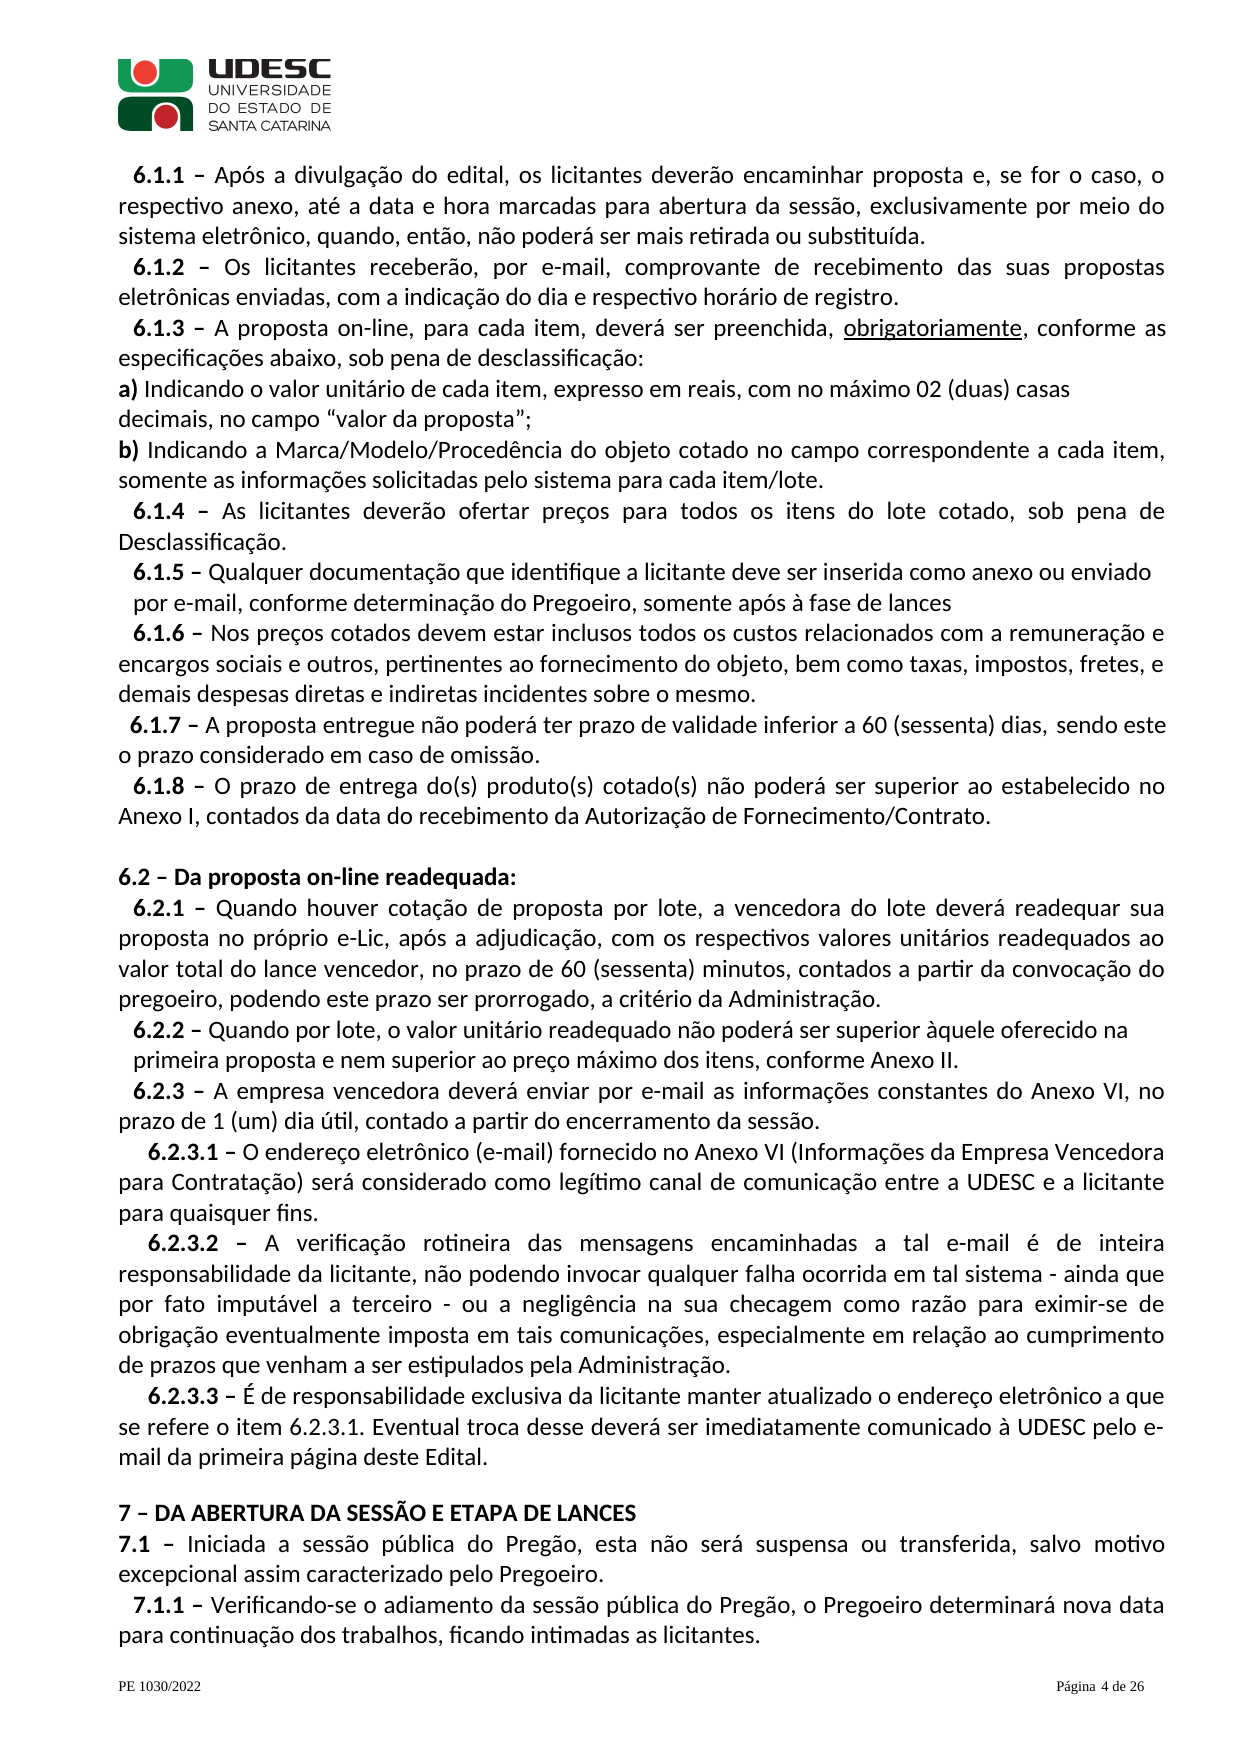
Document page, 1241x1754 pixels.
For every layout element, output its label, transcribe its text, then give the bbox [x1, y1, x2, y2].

text 6.1.8 – O prazo de entrega do(s) produto(s) cotado(s) não poderá ser superior ao estabelecido no Anexo I, contados da data do recebimento da Autorização de Fornecimento/Contrato. [118, 770, 1166, 831]
text por e-mail, conforme determinação do Pregoeiro, somente após à fase de lances [118, 587, 1166, 617]
text decimais, no campo “valor da proposta”; [118, 403, 1166, 434]
text b) Indicando a Marca/Modelo/Procedência do objeto cotado no campo correspondente a cada item, somente as informações solicitadas pelo sistema para cada item/lote. [118, 434, 1166, 495]
text primeira proposta e nem superior ao preço máximo dos itens, conforme Anexo II. [118, 1044, 1166, 1075]
text 7.1 – Iniciada a sessão pública do Pregão, esta não será suspensa ou transferida, salvo motivo excepcional assim caracterizado pelo Pregoeiro. [118, 1528, 1166, 1589]
picture [118, 59, 331, 131]
text 6.2.3.2 – A verificação rotineira das mensagens encaminhadas a tal e-mail é de inteira responsabilidade da licitante, não podendo invocar qualquer falha ocorrida em tal sistema - ainda que por fato imputável a terceiro - ou a negligência na sua checagem como razão para eximir-se de obrigação eventualmente imposta em tais comunicações, especialmente em relação ao cumprimento de prazos que venham a ser estipulados pela Administração. [118, 1228, 1166, 1380]
text 6.1.2 – Os licitantes receberão, por e-mail, comprovante de recebimento das suas propostas eletrônicas enviadas, com a indicação do dia e respectivo horário de registro. [118, 251, 1166, 312]
text a) Indicando o valor unitário de cada item, expresso em reais, com no máximo 02 (duas) casas [118, 373, 1166, 403]
text 6.1.3 – A proposta on-line, para cada item, deverá ser preenchida, obrigatoriamente, conforme as especificações abaixo, sob pena de desclassificação: [118, 312, 1166, 373]
text 6.1.6 – Nos preços cotados devem estar inclusos todos os custos relacionados com a remuneração e encargos sociais e outros, pertinentes ao fornecimento do objeto, bem como taxas, impostos, fretes, e demais despesas diretas e indiretas incidentes sobre o mesmo. 6.1.7 – A proposta entregue não poderá ter prazo de validade inferior a 60 (sessenta) dias, sendo este o prazo considerado em caso de omissão. [118, 617, 1166, 770]
text 6.2.3 – A empresa vencedora deverá enviar por e-mail as informações constantes do Anexo VI, no prazo de 1 (um) dia útil, contado a partir do encerramento da sessão. [118, 1075, 1166, 1136]
text 6.1.5 – Qualquer documentação que identifique a licitante deve ser inserida como anexo ou enviado [118, 556, 1166, 587]
text 6.2.3.3 – É de responsabilidade exclusiva da licitante manter atualizado o endereço eletrônico a que se refere o item 6.2.3.1. Eventual troca desse deverá ser imediatamente comunicado à UDESC pelo e-mail da primeira página deste Edital. [118, 1380, 1166, 1472]
text 7 – DA ABERTURA DA SESSÃO E ETAPA DE LANCES [118, 1497, 1166, 1528]
text 6.1.1 – Após a divulgação do edital, os licitantes deverão encaminhar proposta e, se for o caso, o respectivo anexo, até a data e hora marcadas para abertura da sessão, exclusivamente por meio do sistema eletrônico, quando, então, não poderá ser mais retirada ou substituída. [118, 159, 1166, 251]
text 7.1.1 – Verificando-se o adiamento da sessão pública do Pregão, o Pregoeiro determinará nova data para continuação dos trabalhos, ficando intimadas as licitantes. [118, 1589, 1166, 1650]
text 6.2.3.1 – O endereço eletrônico (e-mail) fornecido no Anexo VI (Informações da Empresa Vencedora para Contratação) será considerado como legítimo canal de comunicação entre a UDESC e a licitante para quaisquer fins. [118, 1136, 1166, 1228]
text 6.2.1 – Quando houver cotação de proposta por lote, a vencedora do lote deverá readequar sua proposta no próprio e-Lic, após a adjudicação, com os respectivos valores unitários readequados ao valor total do lance vencedor, no prazo de 60 (sessenta) minutos, contados a partir da convocação do pregoeiro, podendo este prazo ser prorrogado, a critério da Administração. [118, 892, 1166, 1014]
text 6.1.4 – As licitantes deverão ofertar preços para todos os itens do lote cotado, sob pena de Desclassificação. [118, 495, 1166, 556]
text 6.2 – Da proposta on-line readequada: [118, 861, 1166, 892]
text 6.2.2 – Quando por lote, o valor unitário readequado não poderá ser superior àquele oferecido na [118, 1014, 1166, 1044]
